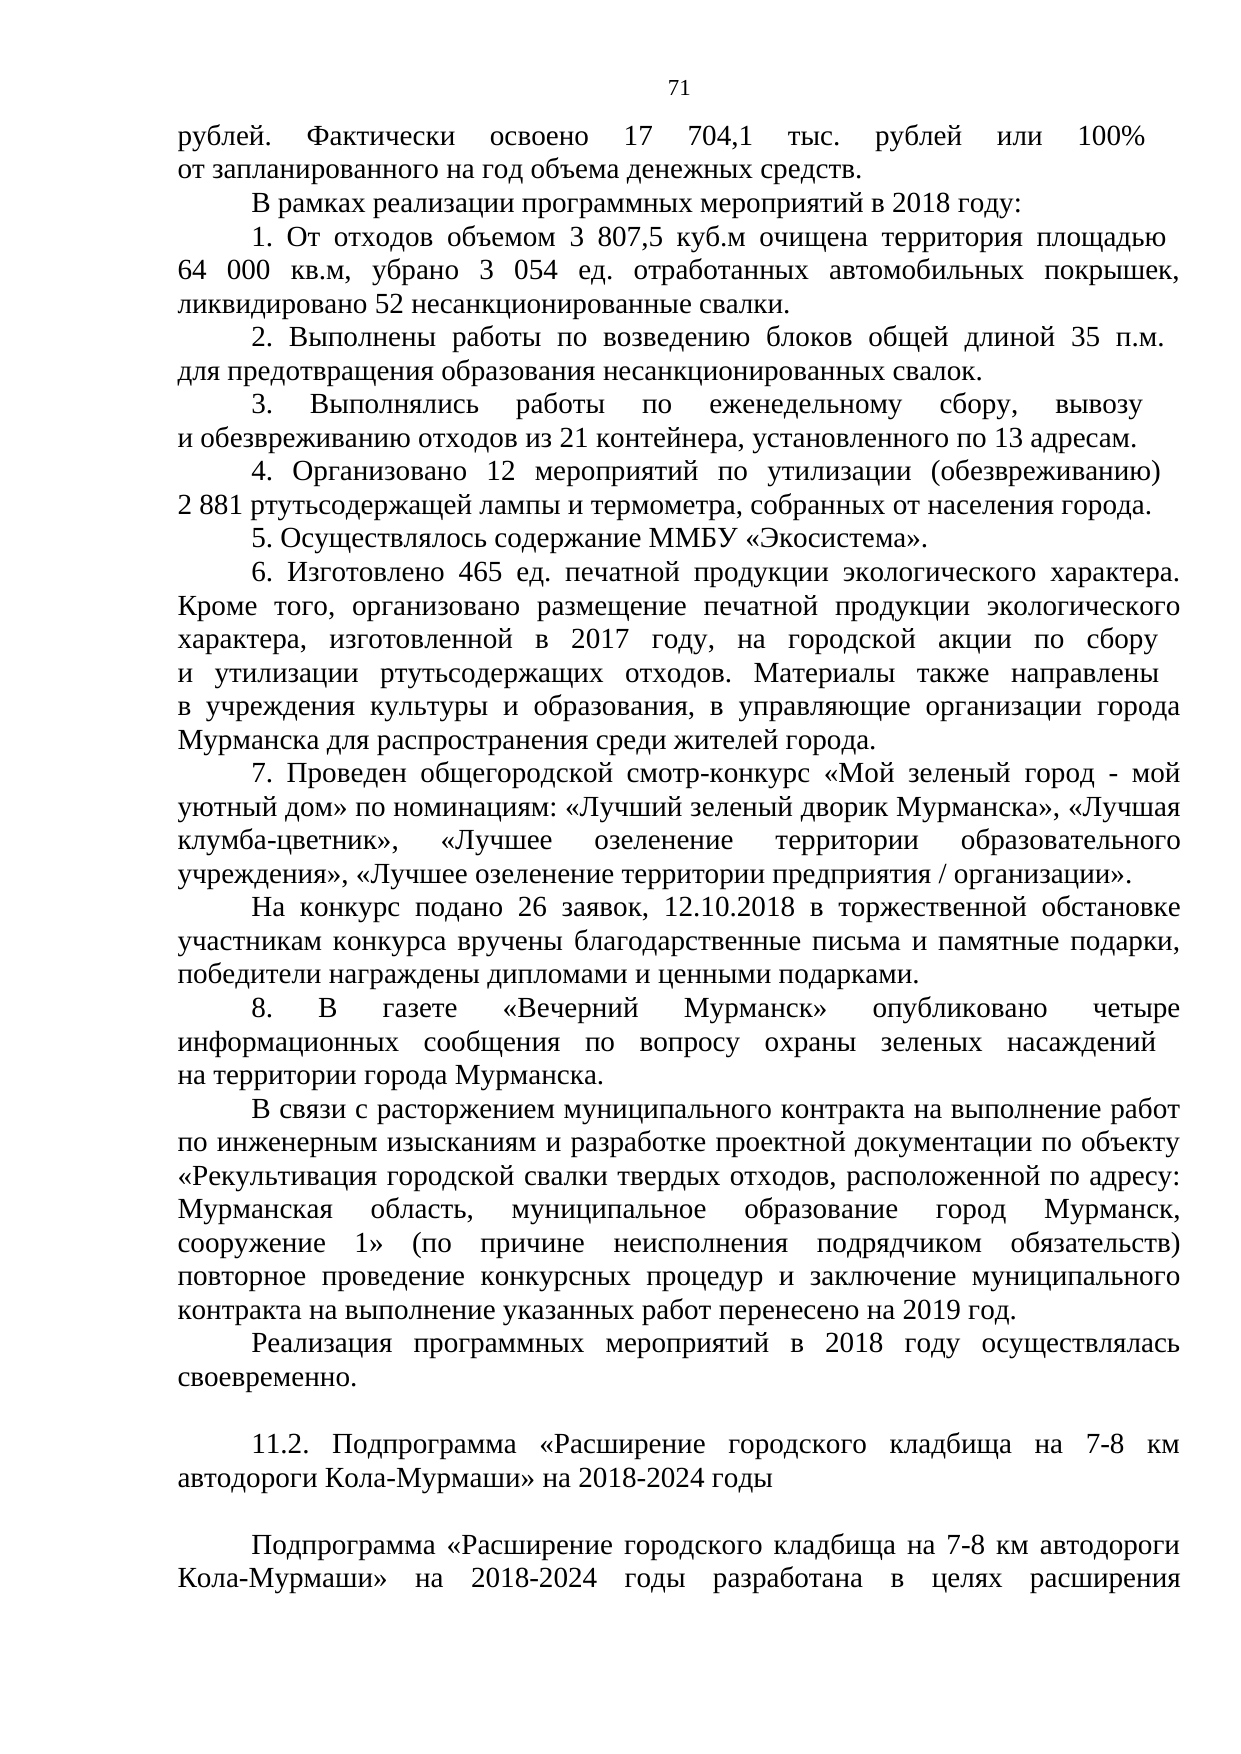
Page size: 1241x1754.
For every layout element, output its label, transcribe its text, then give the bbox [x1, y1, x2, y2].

text На конкурс подано 26 заявок, 12.10.2018 в торжественной обстановке участникам конкурса вручены благодарственные письма и памятные подарки, победители награждены дипломами и ценными подарками. [177, 889, 1181, 990]
text 2. Выполнены работы по возведению блоков общей длиной 35 п.м. для предотвращения образования несанкционированных свалок. [177, 319, 1181, 386]
text Реализация программных мероприятий в 2018 году осуществлялась своевременно. [177, 1326, 1181, 1393]
text 6. Изготовлено 465 ед. печатной продукции экологического характера. Кроме того, организовано размещение печатной продукции экологического характера, изготовленной в 2017 году, на городской акции по сбору и утилизации ртутьсодержащих отходов. Материалы также направлены в учреждения культуры и образования, в управляющие организации города Мурманска для распространения среди жителей города. [177, 554, 1181, 755]
text 8. В газете «Вечерний Мурманск» опубликовано четыре информационных сообщения по вопросу охраны зеленых насаждений на территории города Мурманска. [177, 990, 1181, 1091]
text В связи с расторжением муниципального контракта на выполнение работ по инженерным изысканиям и разработке проектной документации по объекту «Рекультивация городской свалки твердых отходов, расположенной по адресу: Мурманская область, муниципальное образование город Мурманск, сооружение 1» (по причине неисполнения подрядчиком обязательств) повторное проведение конкурсных процедур и заключение муниципального контракта на выполнение указанных работ перенесено на 2019 год. [177, 1091, 1181, 1326]
text 3. Выполнялись работы по еженедельному сбору, вывозу и обезвреживанию отходов из 21 контейнера, установленного по 13 адресам. [177, 386, 1181, 453]
text В рамках реализации программных мероприятий в 2018 году: [177, 185, 1181, 219]
text 7. Проведен общегородской смотр-конкурс «Мой зеленый город - мой уютный дом» по номинациям: «Лучший зеленый дворик Мурманска», «Лучшая клумба-цветник», «Лучшее озеленение территории образовательного учреждения», «Лучшее озеленение территории предприятия / организации». [177, 755, 1181, 889]
text 5. Осуществлялось содержание ММБУ «Экосистема». [177, 521, 1181, 554]
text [177, 118, 1181, 185]
text 11.2. Подпрограмма «Расширение городского кладбища на 7-8 км автодороги Кола-Мурмаши» на 2018-2024 годы [177, 1426, 1181, 1493]
text 4. Организовано 12 мероприятий по утилизации (обезвреживанию) 2 881 ртутьсодержащей лампы и термометра, собранных от населения города. [177, 453, 1181, 521]
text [177, 1527, 1181, 1594]
text 1. От отходов объемом 3 807,5 куб.м очищена территория площадью 64 000 кв.м, убрано 3 054 ед. отработанных автомобильных покрышек, ликвидировано 52 несанкционированные свалки. [177, 219, 1181, 319]
